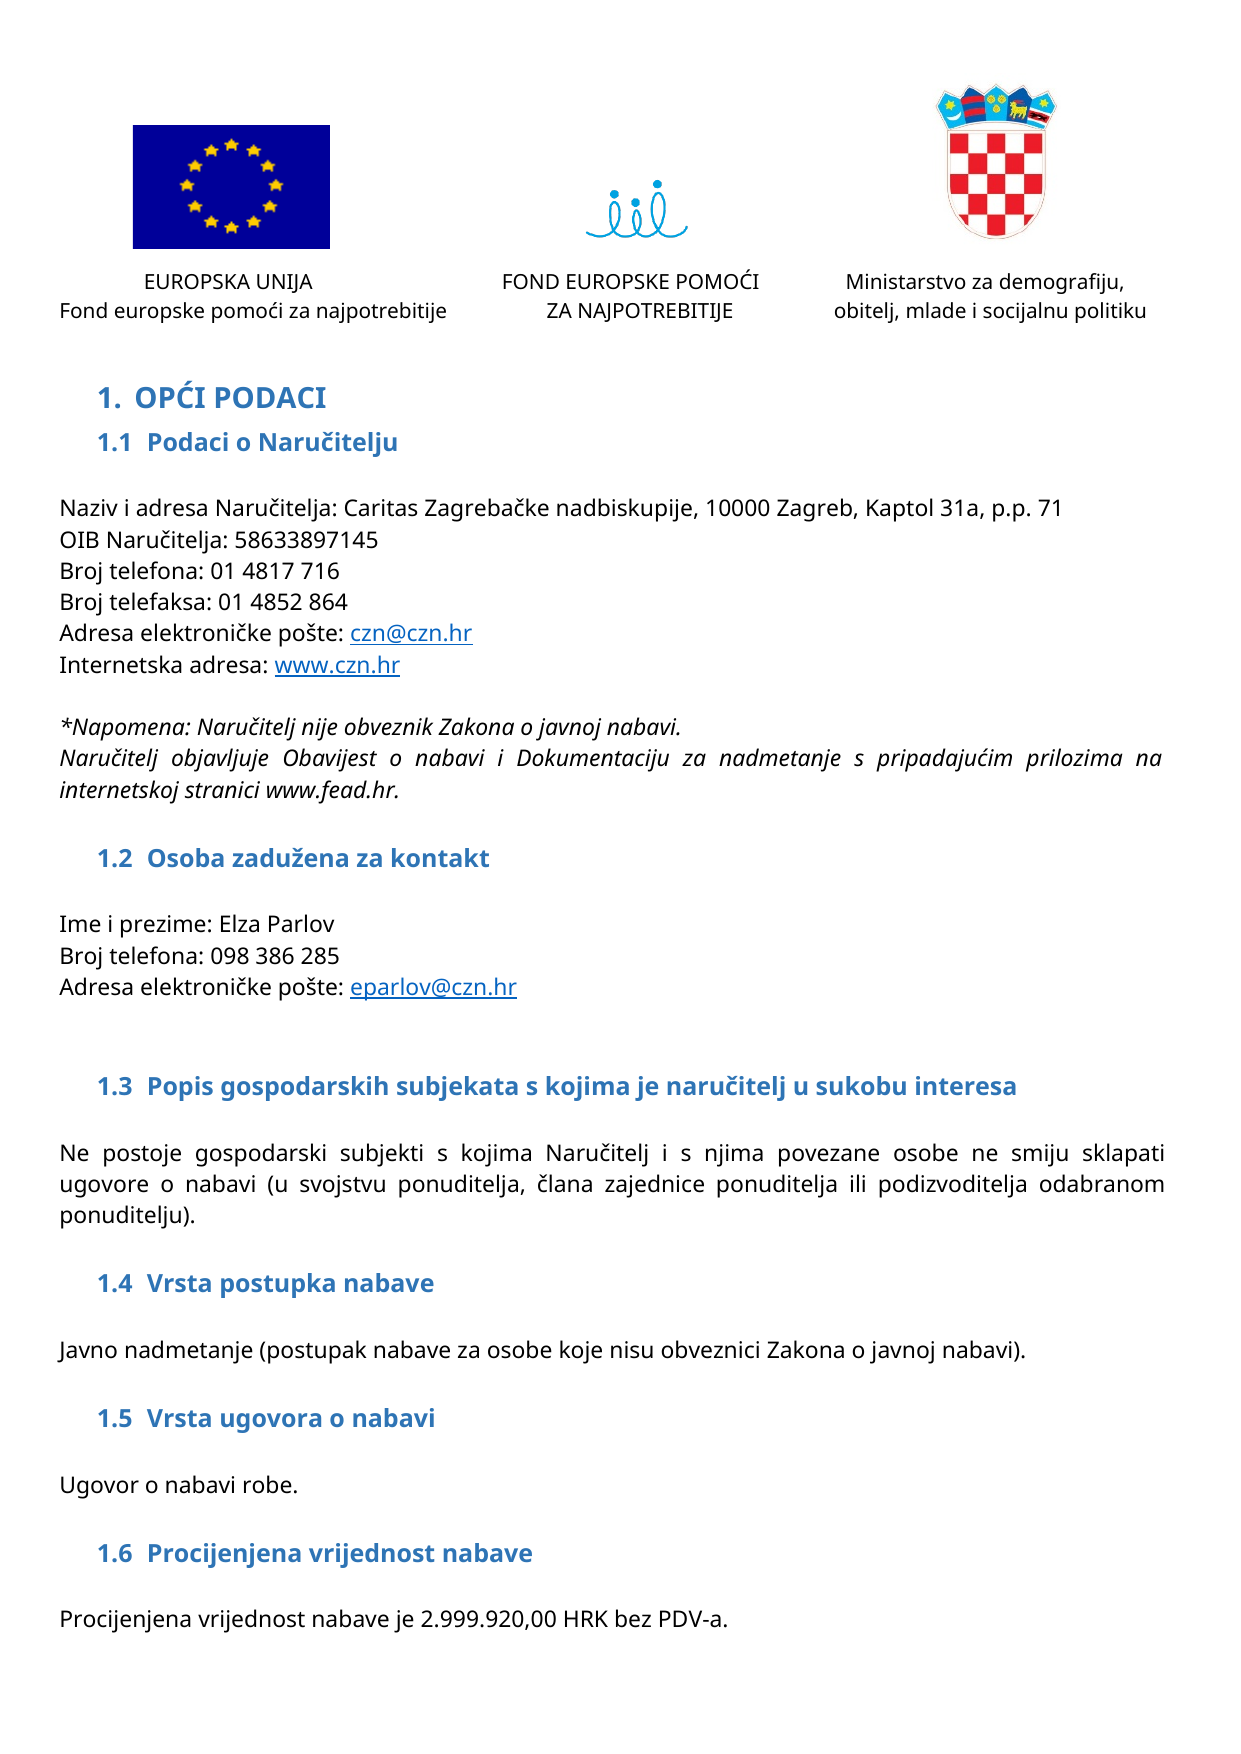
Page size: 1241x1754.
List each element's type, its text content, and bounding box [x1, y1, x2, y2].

subtitle Procijenjena vrijednost nabave [97, 1535, 1167, 1569]
text Adresa elektroničke pošte: czn@czn.hr [59, 617, 1167, 649]
subtitle Popis gospodarskih subjekata s kojima je naručitelj u sukobu interesa [97, 1069, 1167, 1103]
text Ugovor o nabavi robe. [59, 1469, 1167, 1500]
text Procijenjena vrijednost nabave je 2.999.920,00 HRK bez PDV-a. [59, 1603, 1167, 1634]
text Broj telefona: 098 386 285 [59, 939, 1167, 971]
subtitle Vrsta ugovora o nabavi [97, 1401, 1167, 1435]
text Adresa elektroničke pošte: eparlov@czn.hr [59, 971, 1167, 1002]
text Ne postoje gospodarski subjekti s kojima Naručitelj i s njima povezane osobe ne smiju sklapati ugovore o nabavi (u svojstvu ponuditelja, člana zajednice ponuditelja ili podizvoditelja odabranom ponuditelju). [59, 1137, 1167, 1231]
text Broj telefona: 01 4817 716 [59, 555, 1167, 586]
text Naručitelj objavljuje Obavijest o nabavi i Dokumentaciju za nadmetanje s pripadajućim prilozima na internetskoj stranici www.fead.hr. [59, 742, 1167, 805]
text Broj telefaksa: 01 4852 864 [59, 586, 1167, 617]
picture [870, 73, 1122, 249]
text *Napomena: Naručitelj nije obveznik Zakona o javnoj nabavi. [59, 711, 1167, 742]
text Internetska adresa: www.czn.hr [59, 649, 1167, 680]
text Javno nadmetanje (postupak nabave za osobe koje nisu obveznici Zakona o javnoj nabavi). [59, 1334, 1167, 1365]
subtitle Vrsta postupka nabave [97, 1266, 1167, 1300]
text OIB Naručitelja: 58633897145 [59, 524, 1167, 555]
text Ime i prezime: Elza Parlov [59, 908, 1167, 939]
picture [132, 125, 330, 249]
text Naziv i adresa Naručitelja: Caritas Zagrebačke nadbiskupije, 10000 Zagreb, Kaptol 31a, p.p. 71 [59, 492, 1167, 524]
subtitle Osoba zadužena za kontakt [97, 840, 1167, 874]
subtitle Podaci o Naručitelju [97, 424, 1167, 458]
picture [501, 73, 772, 344]
subtitle OPĆI PODACI [97, 377, 1167, 417]
